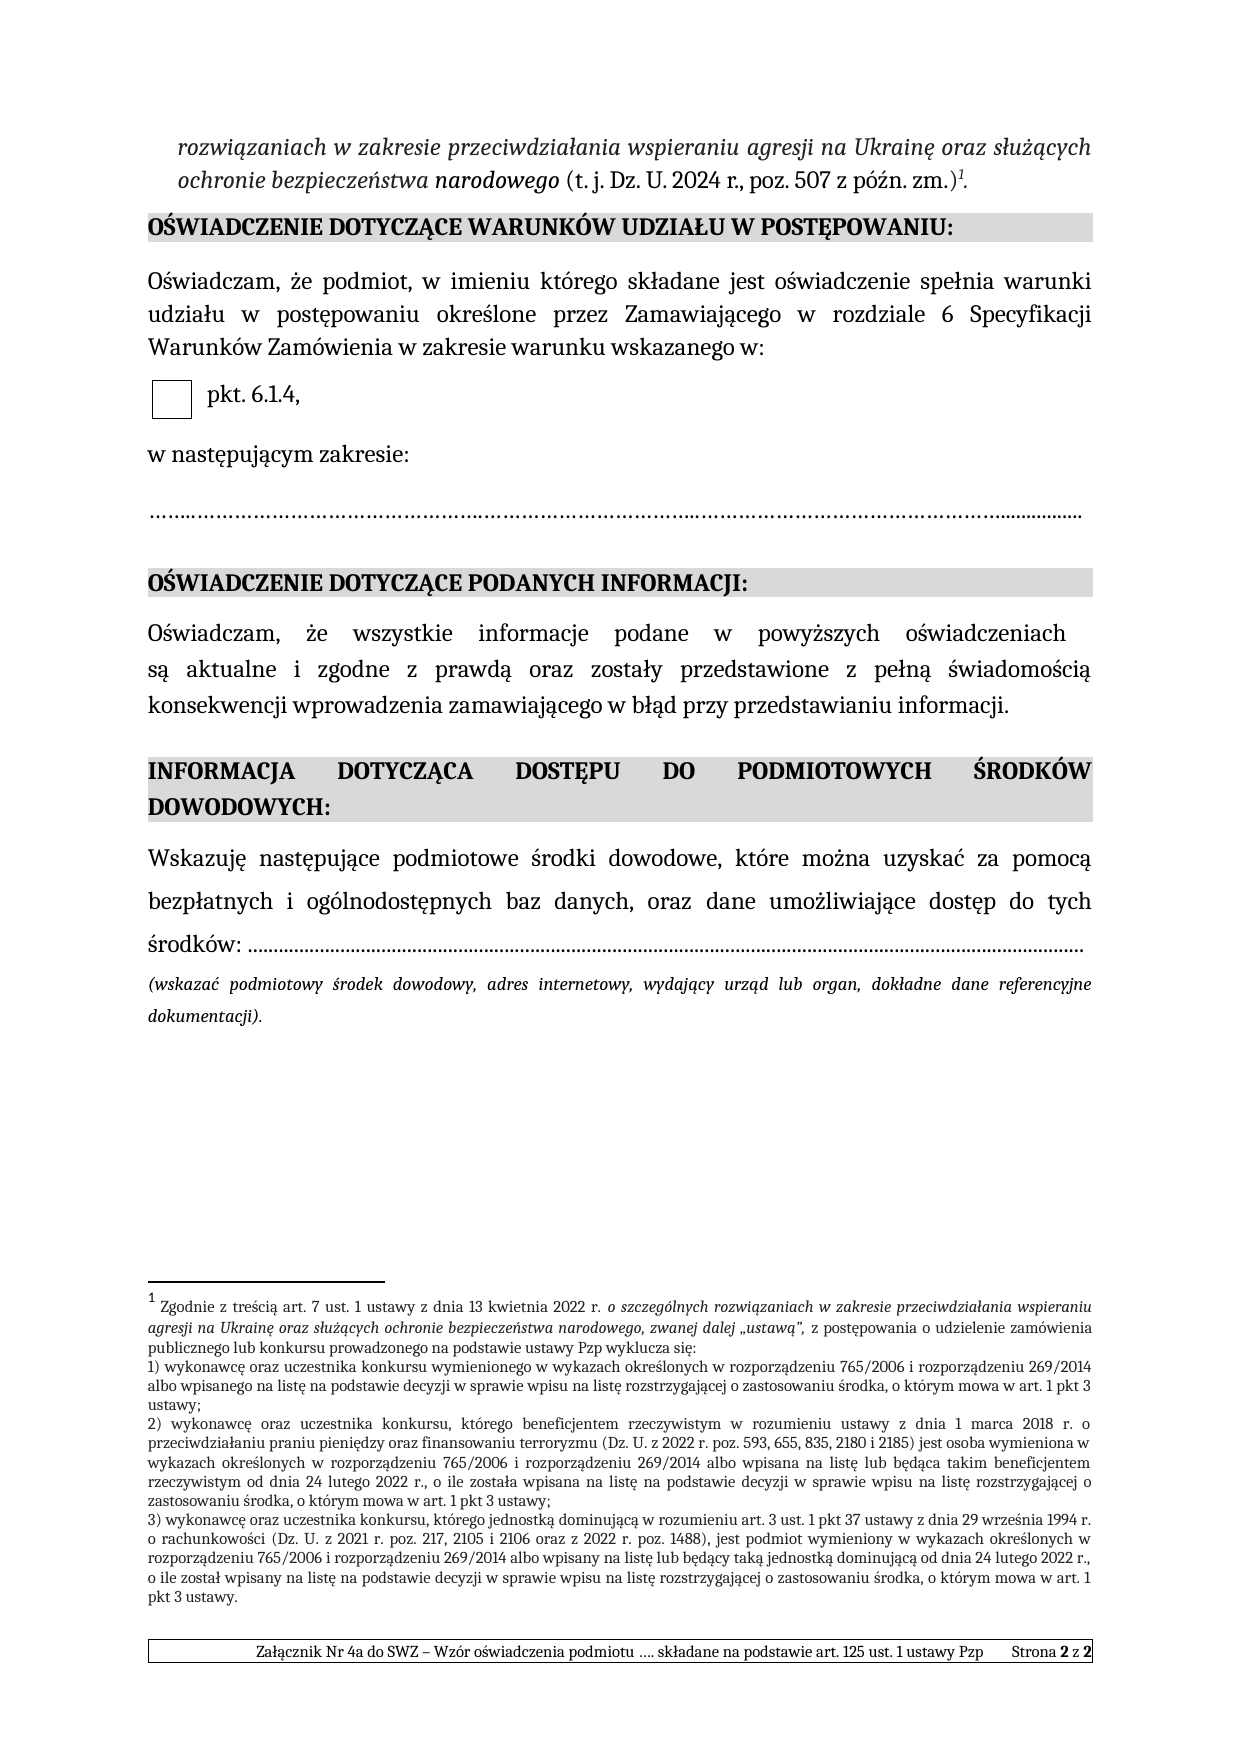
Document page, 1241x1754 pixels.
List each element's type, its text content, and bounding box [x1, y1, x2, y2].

text (wskazać podmiotowy środek dowodowy, adres internetowy, wydający urząd lub organ, dokładne dane referencyjne dokumentacji). [148, 973, 1093, 1027]
text OŚWIADCZENIE DOTYCZĄCE PODANYCH INFORMACJI: [148, 568, 1093, 597]
text Oświadczam, że podmiot, w imieniu którego składane jest oświadczenie spełnia warunki udziału w postępowaniu określone przez Zamawiającego w rozdziale 6 Specyfikacji Warunków Zamówienia w zakresie warunku wskazanego w: [148, 267, 1093, 361]
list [148, 133, 1093, 195]
text OŚWIADCZENIE DOTYCZĄCE WARUNKÓW UDZIAŁU W POSTĘPOWANIU: [148, 213, 1093, 242]
text ……..……………………………………….……………………………..…………………………………………................ [148, 496, 1093, 524]
text INFORMACJA DOTYCZĄCA DOSTĘPU DO PODMIOTOWYCH ŚRODKÓW DOWODOWYCH: [148, 757, 1093, 822]
text Wskazuję następujące podmiotowe środki dowodowe, które można uzyskać za pomocą bezpłatnych i ogólnodostępnych baz danych, oraz dane umożliwiające dostęp do tych środków: ................................................................................................................................................................... [148, 844, 1093, 959]
text Oświadczam, że wszystkie informacje podane w powyższych oświadczeniach są aktualne i zgodne z prawdą oraz zostały przedstawione z pełną świadomością konsekwencji wprowadzenia zamawiającego w błąd przy przedstawianiu informacji. [148, 619, 1093, 720]
list pkt. 6.1.4, [162, 379, 1093, 408]
text w następującym zakresie: [148, 440, 1093, 469]
